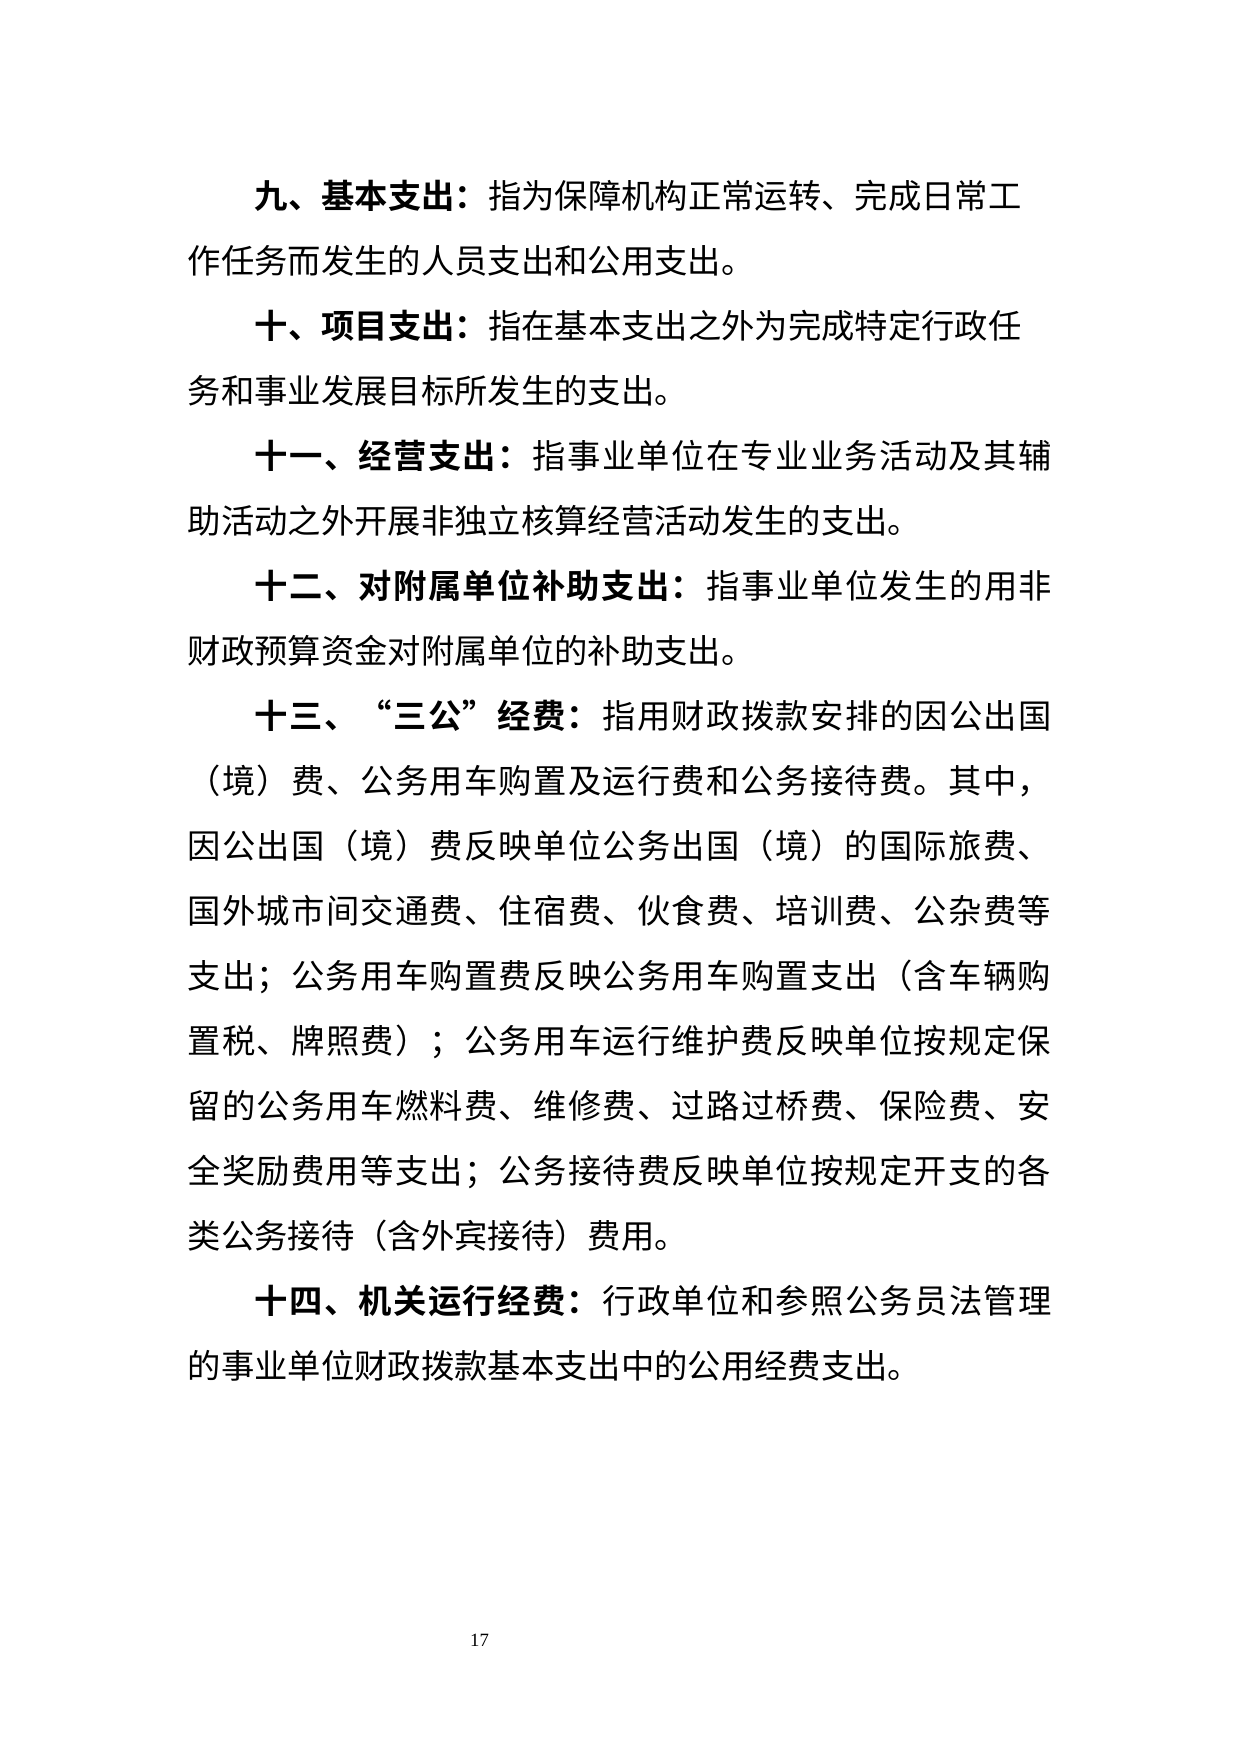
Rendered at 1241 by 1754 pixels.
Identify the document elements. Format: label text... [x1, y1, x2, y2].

text 十、项目支出：指在基本支出之外为完成特定行政任务和事业发展目标所发生的支出。 [187, 292, 1053, 422]
text 九、基本支出：指为保障机构正常运转、完成日常工作任务而发生的人员支出和公用支出。 [187, 162, 1053, 292]
text 十三、“三公”经费：指用财政拨款安排的因公出国（境）费、公务用车购置及运行费和公务接待费。其中，因公出国（境）费反映单位公务出国（境）的国际旅费、国外城市间交通费、住宿费、伙食费、培训费、公杂费等支出；公务用车购置费反映公务用车购置支出（含车辆购置税、牌照费）；公务用车运行维护费反映单位按规定保留的公务用车燃料费、维修费、过路过桥费、保险费、安全奖励费用等支出；公务接待费反映单位按规定开支的各类公务接待（含外宾接待）费用。 [187, 682, 1053, 1267]
text 十二、对附属单位补助支出：指事业单位发生的用非财政预算资金对附属单位的补助支出。 [187, 552, 1053, 682]
text 十四、机关运行经费：行政单位和参照公务员法管理的事业单位财政拨款基本支出中的公用经费支出。 [187, 1267, 1053, 1397]
text 十一、经营支出：指事业单位在专业业务活动及其辅助活动之外开展非独立核算经营活动发生的支出。 [187, 422, 1053, 552]
